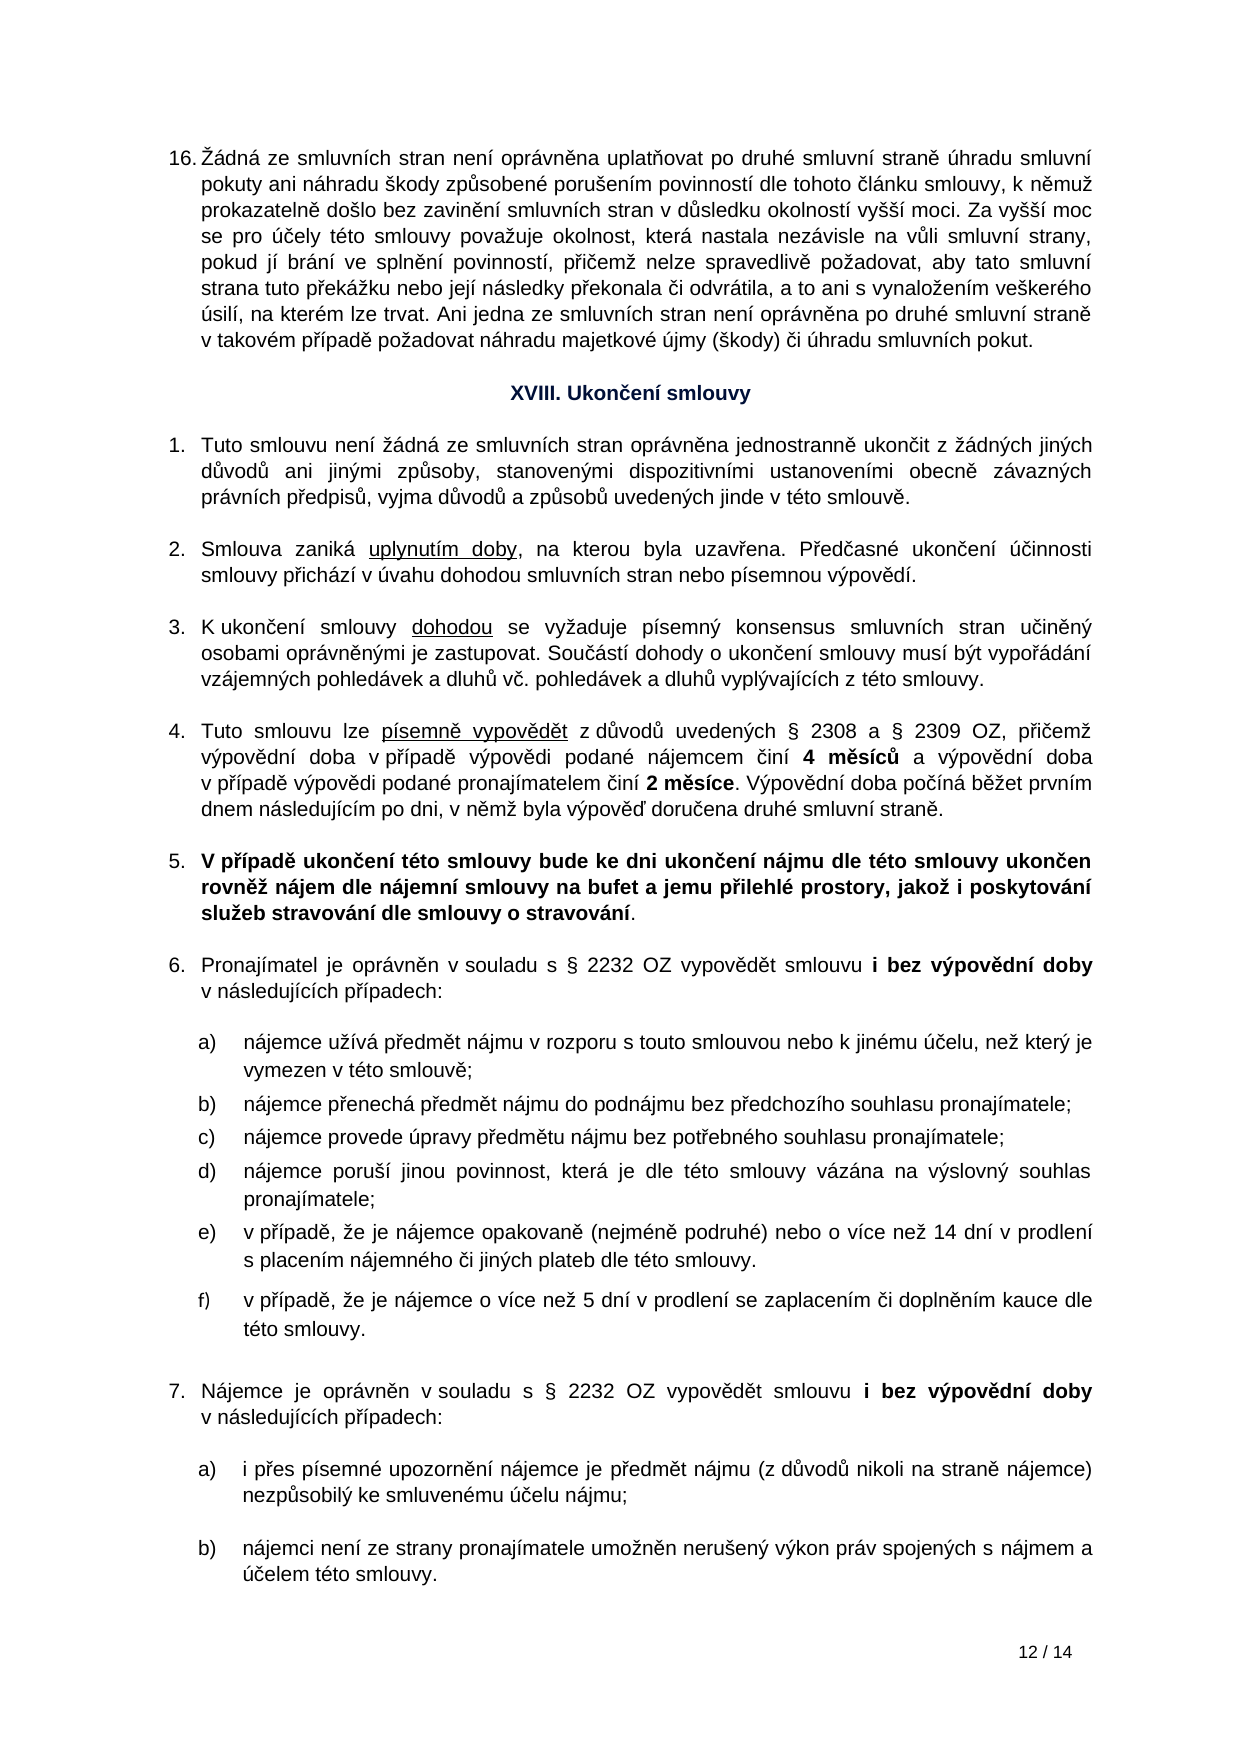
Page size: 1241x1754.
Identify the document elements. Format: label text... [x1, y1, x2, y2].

list v případě, že je nájemce o více než 5 dní v prodlení se zaplacením či doplněním kauce dle této smlouvy. [198, 1288, 1093, 1341]
list nájemce užívá předmět nájmu v rozporu s touto smlouvou nebo k jinému účelu, než který je vymezen v této smlouvě; [198, 1030, 1093, 1082]
subtitle Ukončení smlouvy [168, 379, 1093, 405]
list Tuto smlouvu není žádná ze smluvních stran oprávněna jednostranně ukončit z žádných jiných důvodů ani jinými způsoby, stanovenými dispozitivními ustanoveními obecně závazných právních předpisů, vyjma důvodů a způsobů uvedených jinde v této smlouvě. [168, 431, 1093, 509]
list K ukončení smlouvy dohodou se vyžaduje písemný konsensus smluvních stran učiněný osobami oprávněnými je zastupovat. Součástí dohody o ukončení smlouvy musí být vypořádání vzájemných pohledávek a dluhů vč. pohledávek a dluhů vyplývajících z této smlouvy. [168, 613, 1093, 692]
list Smlouva zaniká uplynutím doby, na kterou byla uzavřena. Předčasné ukončení účinnosti smlouvy přichází v úvahu dohodou smluvních stran nebo písemnou výpovědí. [168, 535, 1093, 587]
list Žádná ze smluvních stran není oprávněna uplatňovat po druhé smluvní straně úhradu smluvní pokuty ani náhradu škody způsobené porušením povinností dle tohoto článku smlouvy, k němuž prokazatelně došlo bez zavinění smluvních stran v důsledku okolností vyšší moci. Za vyšší moc se pro účely této smlouvy považuje okolnost, která nastala nezávisle na vůli smluvní strany, pokud jí brání ve splnění povinností, přičemž nelze spravedlivě požadovat, aby tato smluvní strana tuto překážku nebo její následky překonala či odvrátila, a to ani s vynaložením veškerého úsilí, na kterém lze trvat. Ani jedna ze smluvních stran není oprávněna po druhé smluvní straně v takovém případě požadovat náhradu majetkové újmy (škody) či úhradu smluvních pokut. [168, 145, 1093, 353]
list nájemce poruší jinou povinnost, která je dle této smlouvy vázána na výslovný souhlas pronajímatele; [198, 1159, 1093, 1210]
list i přes písemné upozornění nájemce je předmět nájmu (z důvodů nikoli na straně nájemce) nezpůsobilý ke smluvenému účelu nájmu; [198, 1456, 1093, 1508]
list Tuto smlouvu lze písemně vypovědět z důvodů uvedených § 2308 a § 2309 OZ, přičemž výpovědní doba v případě výpovědi podané nájemcem činí 4 měsíců a výpovědní doba v případě výpovědi podané pronajímatelem činí 2 měsíce. Výpovědní doba počíná běžet prvním dnem následujícím po dni, v němž byla výpověď doručena druhé smluvní straně. [168, 718, 1093, 822]
list Pronajímatel je oprávněn v souladu s § 2232 OZ vypovědět smlouvu i bez výpovědní doby v následujících případech: [168, 952, 1093, 1004]
list V případě ukončení této smlouvy bude ke dni ukončení nájmu dle této smlouvy ukončen rovněž nájem dle nájemní smlouvy na bufet a jemu přilehlé prostory, jakož i poskytování služeb stravování dle smlouvy o stravování. [168, 848, 1093, 926]
list nájemce provede úpravy předmětu nájmu bez potřebného souhlasu pronajímatele; [198, 1125, 1093, 1149]
list nájemce přenechá předmět nájmu do podnájmu bez předchozího souhlasu pronajímatele; [198, 1091, 1093, 1115]
list Nájemce je oprávněn v souladu s § 2232 OZ vypovědět smlouvu i bez výpovědní doby v následujících případech: [168, 1378, 1093, 1430]
list v případě, že je nájemce opakovaně (nejméně podruhé) nebo o více než 14 dní v prodlení s placením nájemného či jiných plateb dle této smlouvy. [198, 1220, 1093, 1272]
list nájemci není ze strany pronajímatele umožněn nerušený výkon práv spojených s nájmem a účelem této smlouvy. [198, 1534, 1093, 1586]
